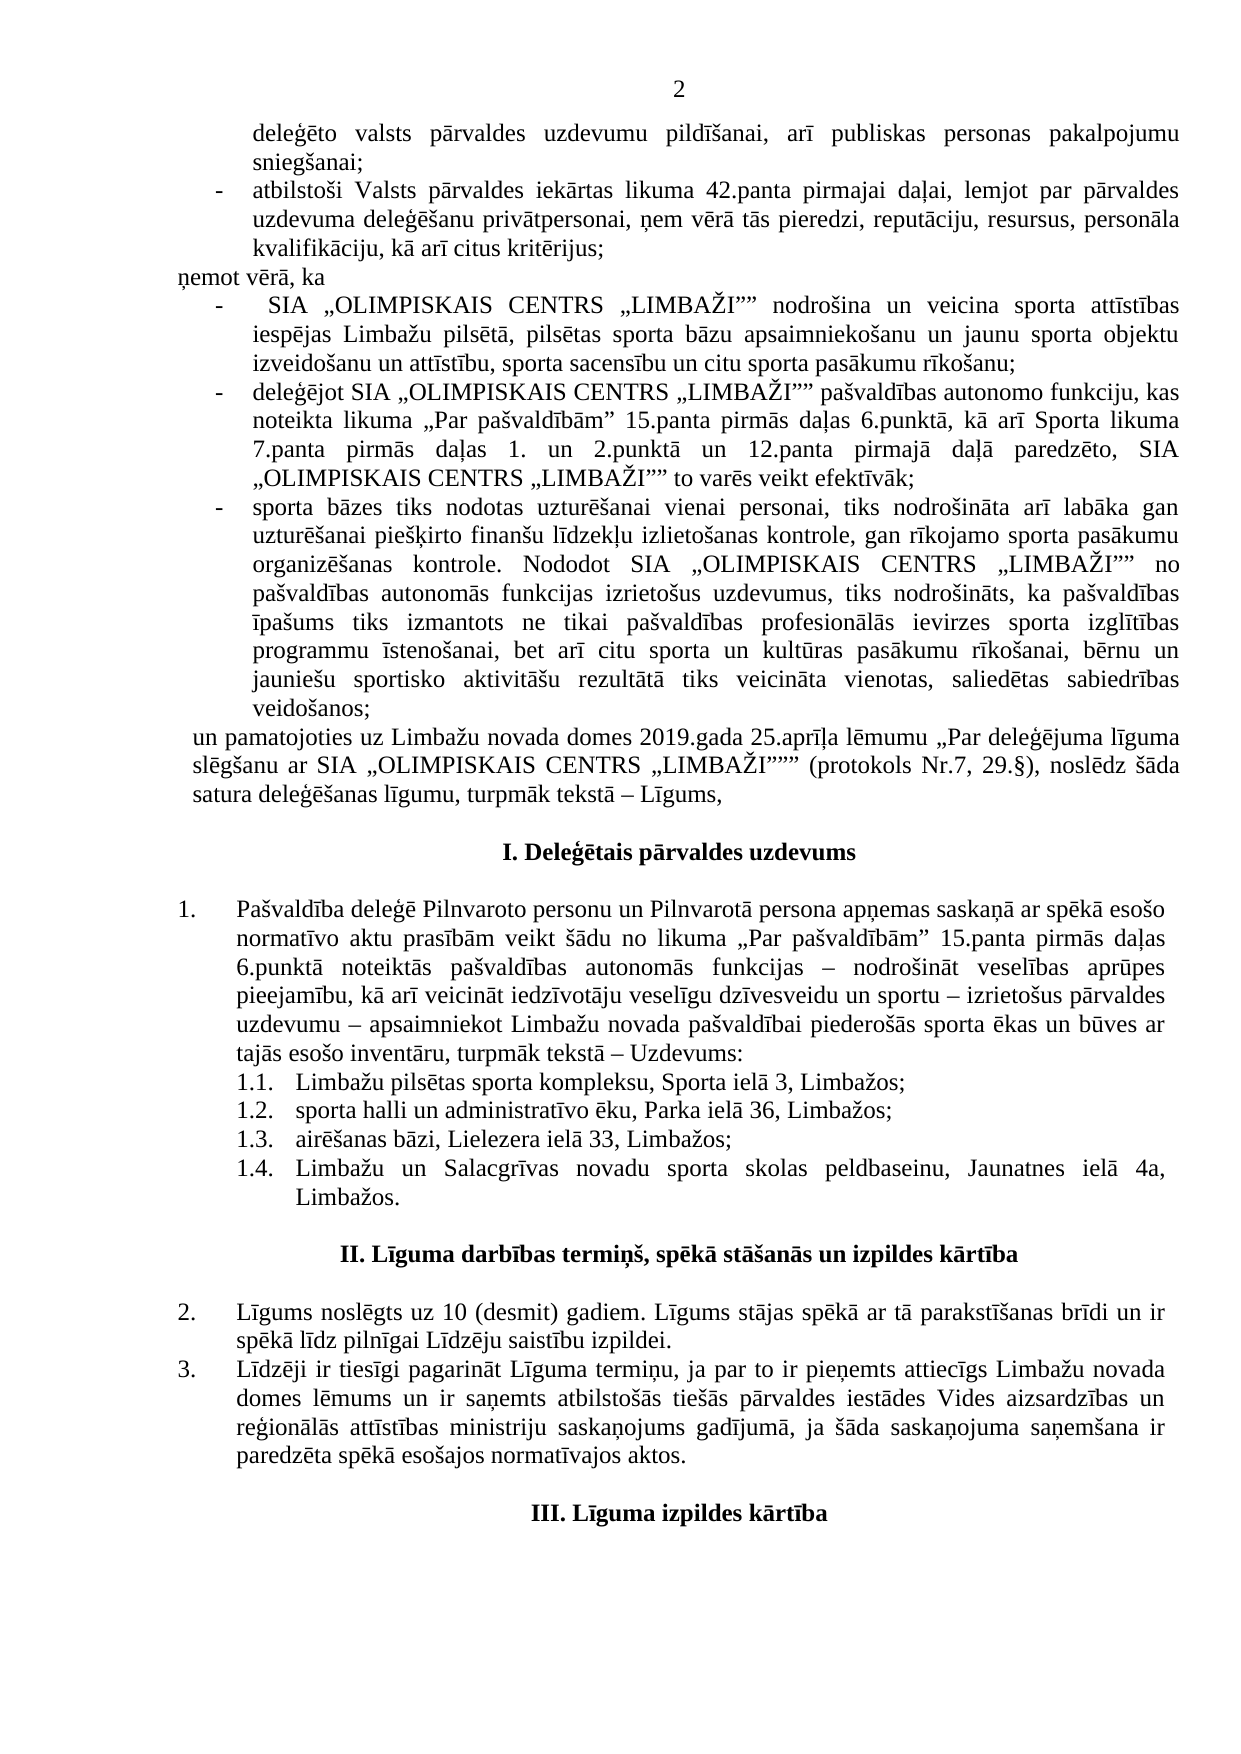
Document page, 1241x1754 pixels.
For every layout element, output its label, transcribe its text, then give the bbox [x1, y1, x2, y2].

list deleģējot SIA „OLIMPISKAIS CENTRS „LIMBAŽI”” pašvaldības autonomo funkciju, kas noteikta likuma „Par pašvaldībām” 15.panta pirmās daļas 6.punktā, kā arī Sporta likuma 7.panta pirmās daļas 1. un 2.punktā un 12.panta pirmajā daļā paredzēto, SIA „OLIMPISKAIS CENTRS „LIMBAŽI”” to varēs veikt efektīvāk; [215, 377, 1180, 492]
list Limbažu pilsētas sporta kompleksu, Sporta ielā 3, Limbažos; [236, 1067, 1166, 1096]
list sporta halli un administratīvo ēku, Parka ielā 36, Limbažos; [236, 1096, 1166, 1124]
text un pamatojoties uz Limbažu novada domes 2019.gada 25.aprīļa lēmumu „Par deleģējuma līguma slēgšanu ar SIA „OLIMPISKAIS CENTRS „LIMBAŽI””” (protokols Nr.7, 29.§), noslēdz šāda satura deleģēšanas līgumu, turpmāk tekstā – Līgums, [192, 722, 1180, 808]
text II. Līguma darbības termiņš, spēkā stāšanās un izpildes kārtība [177, 1239, 1181, 1268]
text ņemot vērā, ka [177, 262, 1180, 291]
list SIA „OLIMPISKAIS CENTRS „LIMBAŽI”” nodrošina un veicina sporta attīstības iespējas Limbažu pilsētā, pilsētas sporta bāzu apsaimniekošanu un jaunu sporta objektu izveidošanu un attīstību, sporta sacensību un citu sporta pasākumu rīkošanu; [215, 291, 1180, 377]
list Pašvaldība deleģē Pilnvaroto personu un Pilnvarotā persona apņemas saskaņā ar spēkā esošo normatīvo aktu prasībām veikt šādu no likuma „Par pašvaldībām” 15.panta pirmās daļas 6.punktā noteiktās pašvaldības autonomās funkcijas – nodrošināt veselības aprūpes pieejamību, kā arī veicināt iedzīvotāju veselīgu dzīvesveidu un sportu – izrietošus pārvaldes uzdevumu – apsaimniekot Limbažu novada pašvaldībai piederošās sporta ēkas un būves ar tajās esošo inventāru, turpmāk tekstā – Uzdevums: [177, 894, 1166, 1067]
list atbilstoši Valsts pārvaldes iekārtas likuma 42.panta pirmajai daļai, lemjot par pārvaldes uzdevuma deleģēšanu privātpersonai, ņem vērā tās pieredzi, reputāciju, resursus, personāla kvalifikāciju, kā arī citus kritērijus; [215, 176, 1180, 262]
list Līdzēji ir tiesīgi pagarināt Līguma termiņu, ja par to ir pieņemts attiecīgs Limbažu novada domes lēmums un ir saņemts atbilstošās tiešās pārvaldes iestādes Vides aizsardzības un reģionālās attīstības ministriju saskaņojums gadījumā, ja šāda saskaņojuma saņemšana ir paredzēta spēkā esošajos normatīvajos aktos. [177, 1354, 1166, 1469]
list sporta bāzes tiks nodotas uzturēšanai vienai personai, tiks nodrošināta arī labāka gan uzturēšanai piešķirto finanšu līdzekļu izlietošanas kontrole, gan rīkojamo sporta pasākumu organizēšanas kontrole. Nododot SIA „OLIMPISKAIS CENTRS „LIMBAŽI”” no pašvaldības autonomās funkcijas izrietošus uzdevumus, tiks nodrošināts, ka pašvaldības īpašums tiks izmantots ne tikai pašvaldības profesionālās ievirzes sporta izglītības programmu īstenošanai, bet arī citu sporta un kultūras pasākumu rīkošanai, bērnu un jauniešu sportisko aktivitāšu rezultātā tiks veicināta vienotas, saliedētas sabiedrības veidošanos; [215, 492, 1180, 722]
text III. Līguma izpildes kārtība [177, 1498, 1181, 1527]
list airēšanas bāzi, Lielezera ielā 33, Limbažos; [236, 1124, 1166, 1153]
text I. Deleģētais pārvaldes uzdevums [177, 837, 1181, 866]
list Limbažu un Salacgrīvas novadu sporta skolas peldbaseinu, Jaunatnes ielā 4a, Limbažos. [236, 1153, 1166, 1211]
list Līgums noslēgts uz 10 (desmit) gadiem. Līgums stājas spēkā ar tā parakstīšanas brīdi un ir spēkā līdz pilnīgai Līdzēju saistību izpildei. [177, 1297, 1166, 1354]
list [215, 118, 1180, 176]
